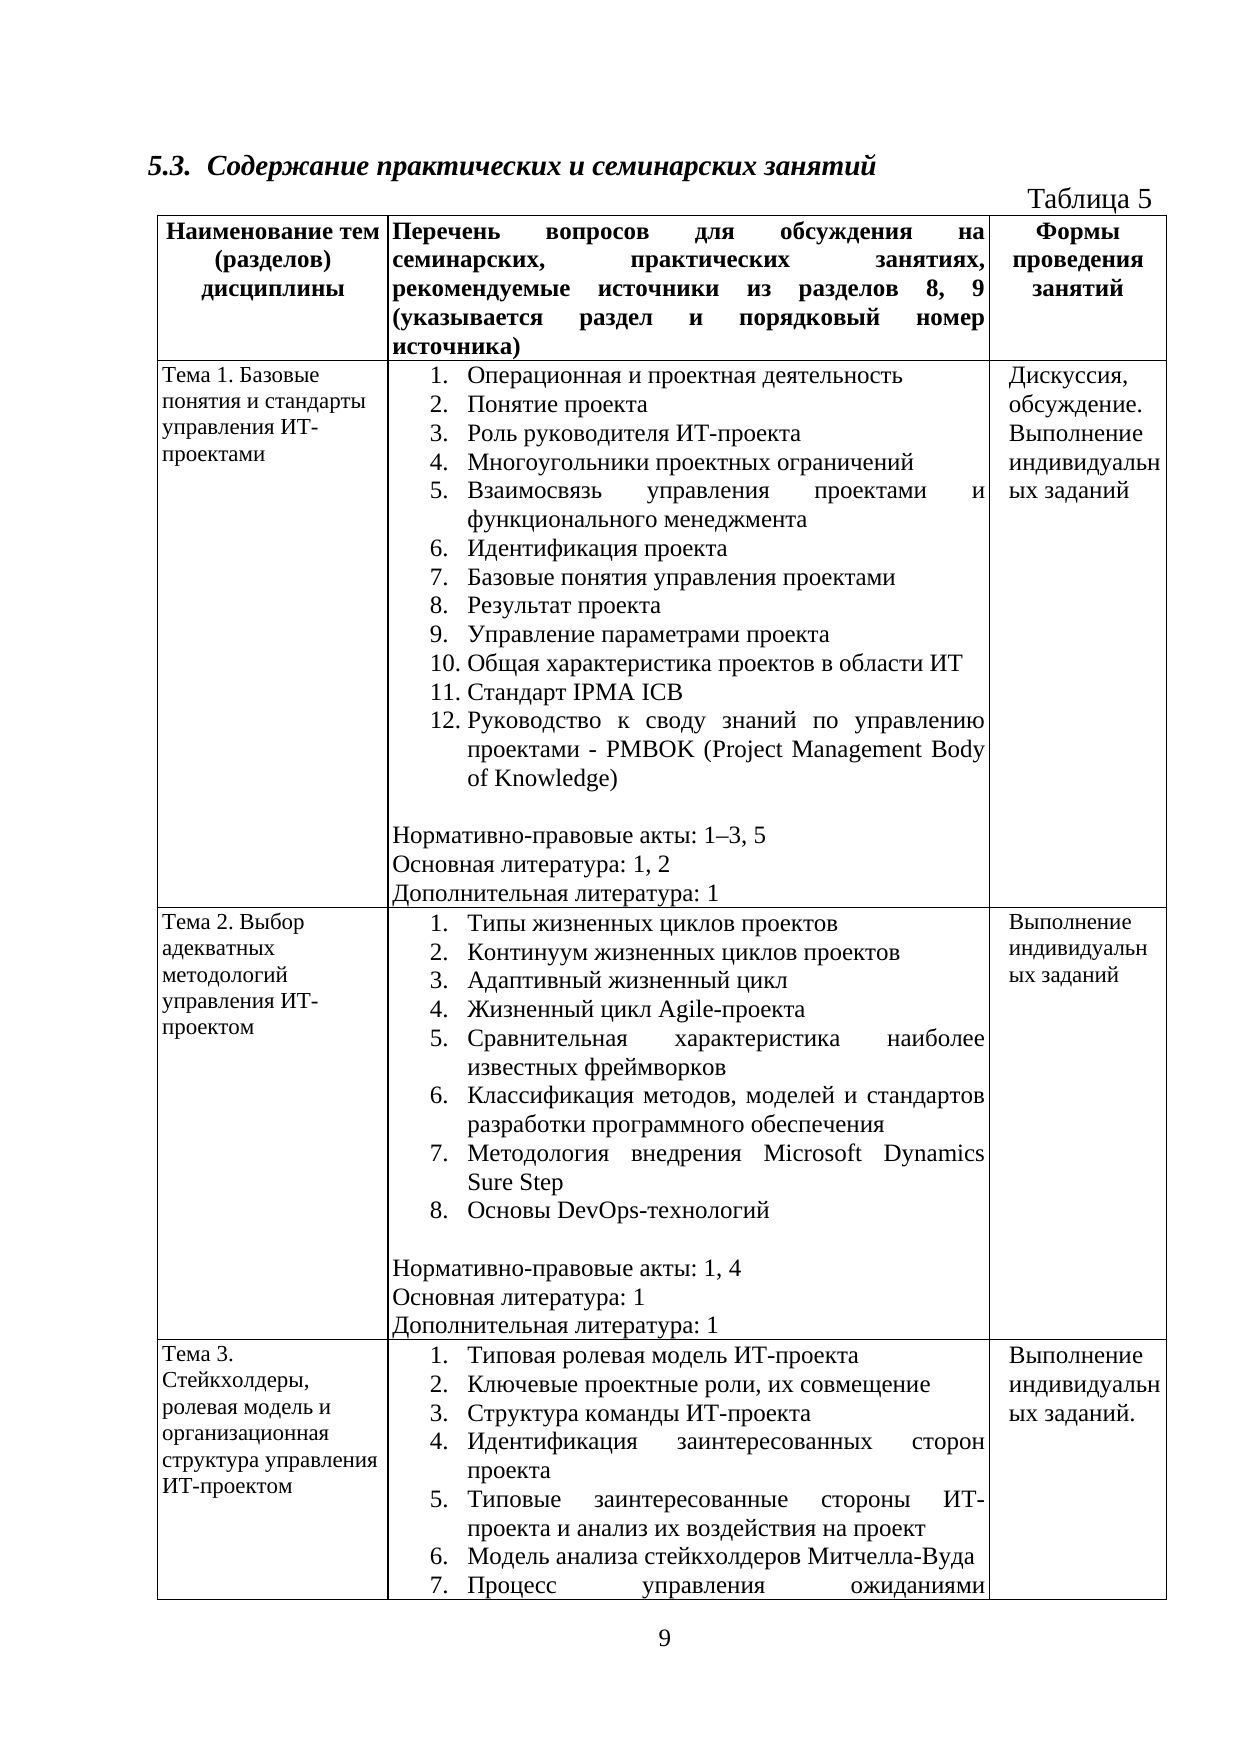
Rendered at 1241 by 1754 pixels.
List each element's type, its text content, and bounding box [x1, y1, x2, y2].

table_cell Операционная и проектная деятельность Понятие проекта Роль руководителя ИТ-проекта Многоугольники проектных ограничений Взаимосвязь управления проектами и функционального менеджмента Идентификация проекта Базовые понятия управления проектами Результат проекта Управление параметрами проекта Общая характеристика проектов в области ИТ Стандарт IPMA ICB Руководство к своду знаний по управлению проектами - PMBOK (Project Management Body of Knowledge) Нормативно-правовые акты: 1–3, 5 Основная литература: 1, 2 Дополнительная литература: 1 [389, 361, 989, 907]
table_cell Тема 1. Базовые понятия и стандарты управления ИТ-проектами [158, 361, 387, 907]
text Таблица 5 [192, 181, 1152, 215]
table_cell Дискуссия, обсуждение. Выполнение индивидуальных заданий [990, 361, 1166, 907]
table_header Формы проведения занятий [990, 216, 1166, 359]
table_cell Выполнение индивидуальных заданий. [990, 1340, 1166, 1599]
table_header Перечень вопросов для обсуждения на семинарских, практических занятиях, рекомендуемые источники из разделов 8, 9 (указывается раздел и порядковый номер источника) [389, 216, 989, 359]
list Содержание практических и семинарских занятий [148, 148, 1181, 181]
table_cell Типы жизненных циклов проектов Континуум жизненных циклов проектов Адаптивный жизненный цикл Жизненный цикл Agile-проекта Сравнительная характеристика наиболее известных фреймворков Классификация методов, моделей и стандартов разработки программного обеспечения Методология внедрения Microsoft Dynamics Sure Step Основы DevOps-технологий Нормативно-правовые акты: 1, 4 Основная литература: 1 Дополнительная литература: 1 [389, 908, 989, 1339]
table_cell Выполнение индивидуальных заданий [990, 908, 1166, 1339]
table_header Наименование тем (разделов) дисциплины [158, 216, 387, 359]
table_cell Тема 3. Стейкхолдеры, ролевая модель и организационная структура управления ИТ-проектом [158, 1340, 387, 1599]
table_cell Тема 2. Выбор адекватных методологий управления ИТ-проектом [158, 908, 387, 1339]
